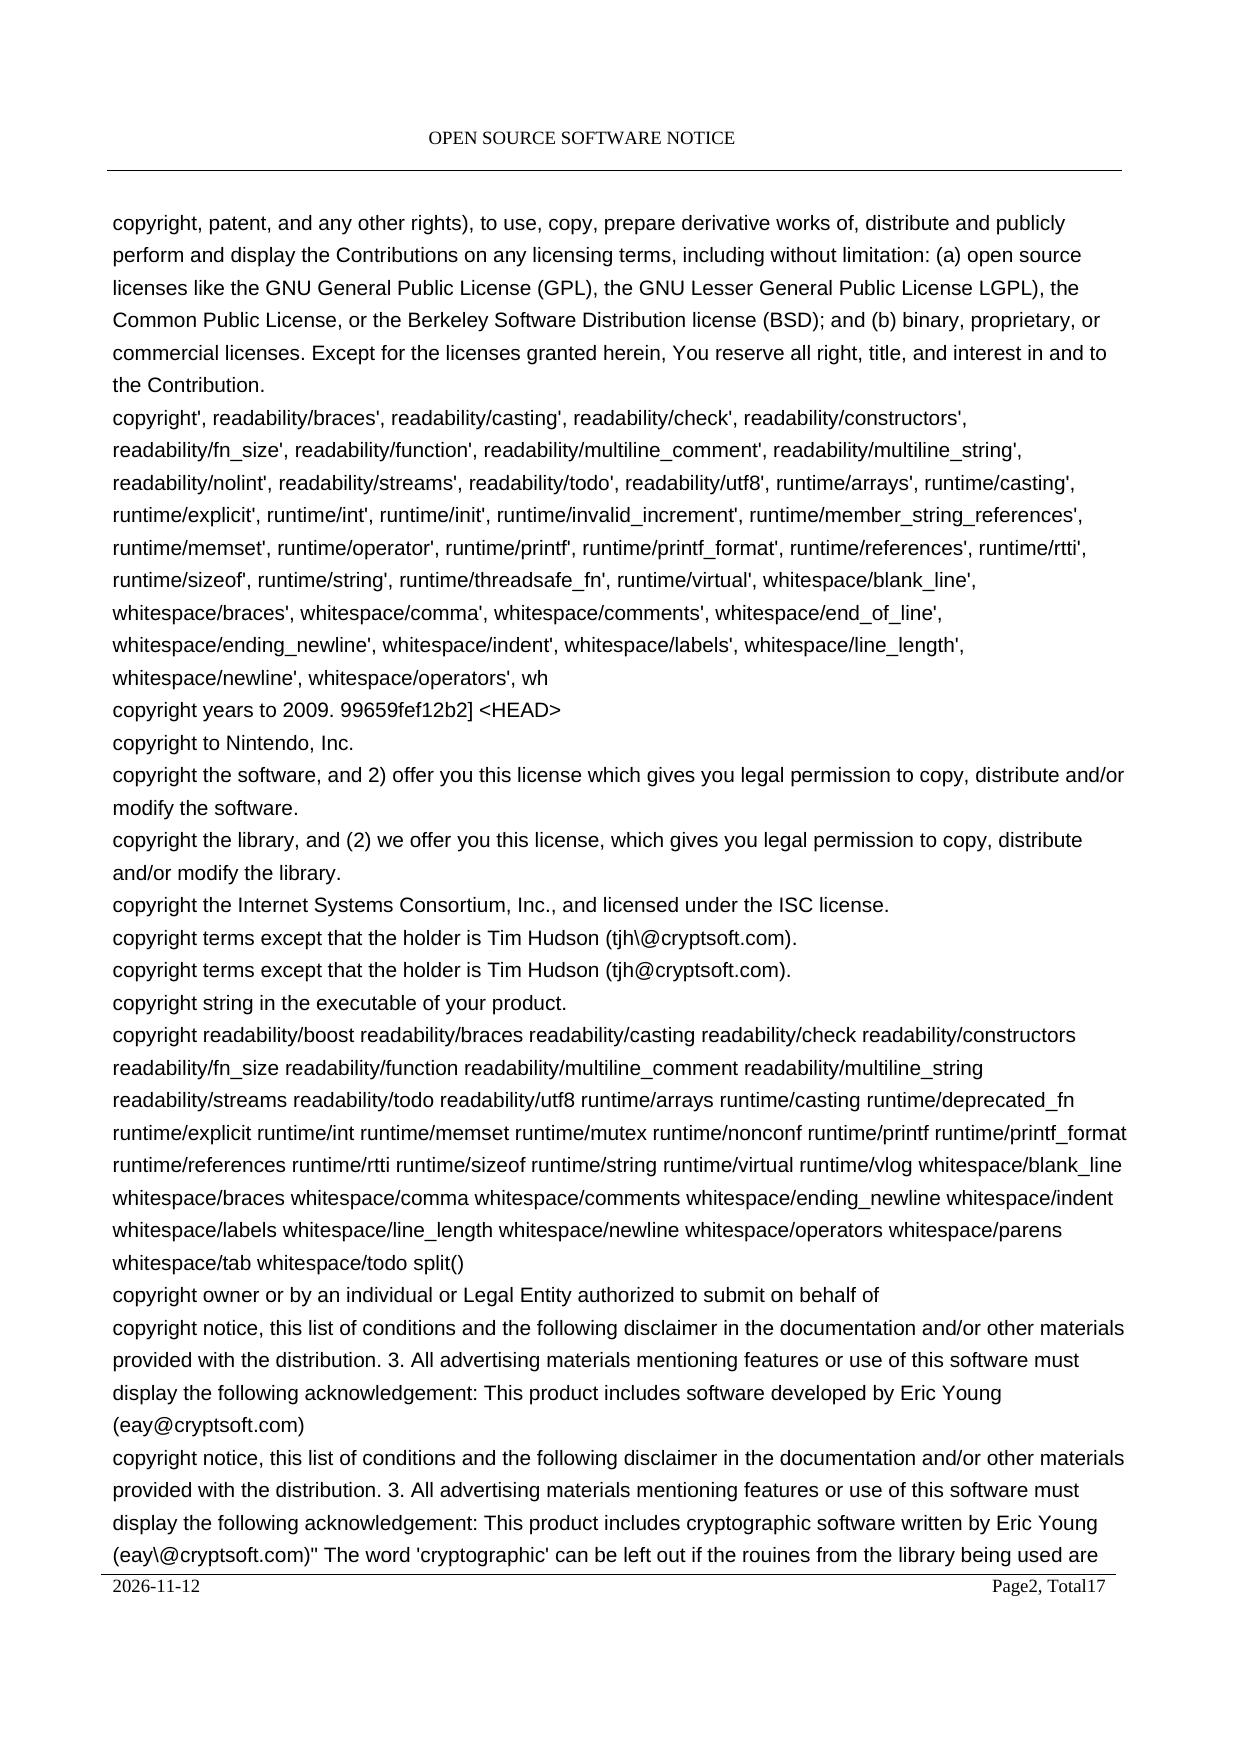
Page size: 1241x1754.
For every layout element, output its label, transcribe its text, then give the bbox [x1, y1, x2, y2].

text copyright years to 2009. 99659fef12b2] <HEAD> [112, 694, 1128, 726]
text copyright readability/boost readability/braces readability/casting readability/check readability/constructors readability/fn_size readability/function readability/multiline_comment readability/multiline_string readability/streams readability/todo readability/utf8 runtime/arrays runtime/casting runtime/deprecated_fn runtime/explicit runtime/int runtime/memset runtime/mutex runtime/nonconf runtime/printf runtime/printf_format runtime/references runtime/rtti runtime/sizeof runtime/string runtime/virtual runtime/vlog whitespace/blank_line whitespace/braces whitespace/comma whitespace/comments whitespace/ending_newline whitespace/indent whitespace/labels whitespace/line_length whitespace/newline whitespace/operators whitespace/parens whitespace/tab whitespace/todo split() [112, 1019, 1128, 1279]
text copyright string in the executable of your product. [112, 986, 1128, 1019]
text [112, 1441, 1128, 1571]
text copyright notice, this list of conditions and the following disclaimer in the documentation and/or other materials provided with the distribution. 3. All advertising materials mentioning features or use of this software must display the following acknowledgement: This product includes software developed by Eric Young (eay@cryptsoft.com) [112, 1311, 1128, 1441]
text copyright terms except that the holder is Tim Hudson (tjh\@cryptsoft.com). [112, 921, 1128, 954]
text copyright to Nintendo, Inc. [112, 726, 1128, 759]
text copyright', readability/braces', readability/casting', readability/check', readability/constructors', readability/fn_size', readability/function', readability/multiline_comment', readability/multiline_string', readability/nolint', readability/streams', readability/todo', readability/utf8', runtime/arrays', runtime/casting', runtime/explicit', runtime/int', runtime/init', runtime/invalid_increment', runtime/member_string_references', runtime/memset', runtime/operator', runtime/printf', runtime/printf_format', runtime/references', runtime/rtti', runtime/sizeof', runtime/string', runtime/threadsafe_fn', runtime/virtual', whitespace/blank_line', whitespace/braces', whitespace/comma', whitespace/comments', whitespace/end_of_line', whitespace/ending_newline', whitespace/indent', whitespace/labels', whitespace/line_length', whitespace/newline', whitespace/operators', wh [112, 401, 1128, 694]
text copyright terms except that the holder is Tim Hudson (tjh@cryptsoft.com). [112, 954, 1128, 986]
text copyright owner or by an individual or Legal Entity authorized to submit on behalf of [112, 1279, 1128, 1311]
text copyright, patent, and any other rights), to use, copy, prepare derivative works of, distribute and publicly perform and display the Contributions on any licensing terms, including without limitation: (a) open source licenses like the GNU General Public License (GPL), the GNU Lesser General Public License LGPL), the Common Public License, or the Berkeley Software Distribution license (BSD); and (b) binary, proprietary, or commercial licenses. Except for the licenses granted herein, You reserve all right, title, and interest in and to the Contribution. [112, 206, 1128, 401]
text copyright the library, and (2) we offer you this license, which gives you legal permission to copy, distribute and/or modify the library. [112, 824, 1128, 889]
text copyright the Internet Systems Consortium, Inc., and licensed under the ISC license. [112, 889, 1128, 921]
text copyright the software, and 2) offer you this license which gives you legal permission to copy, distribute and/or modify the software. [112, 759, 1128, 824]
